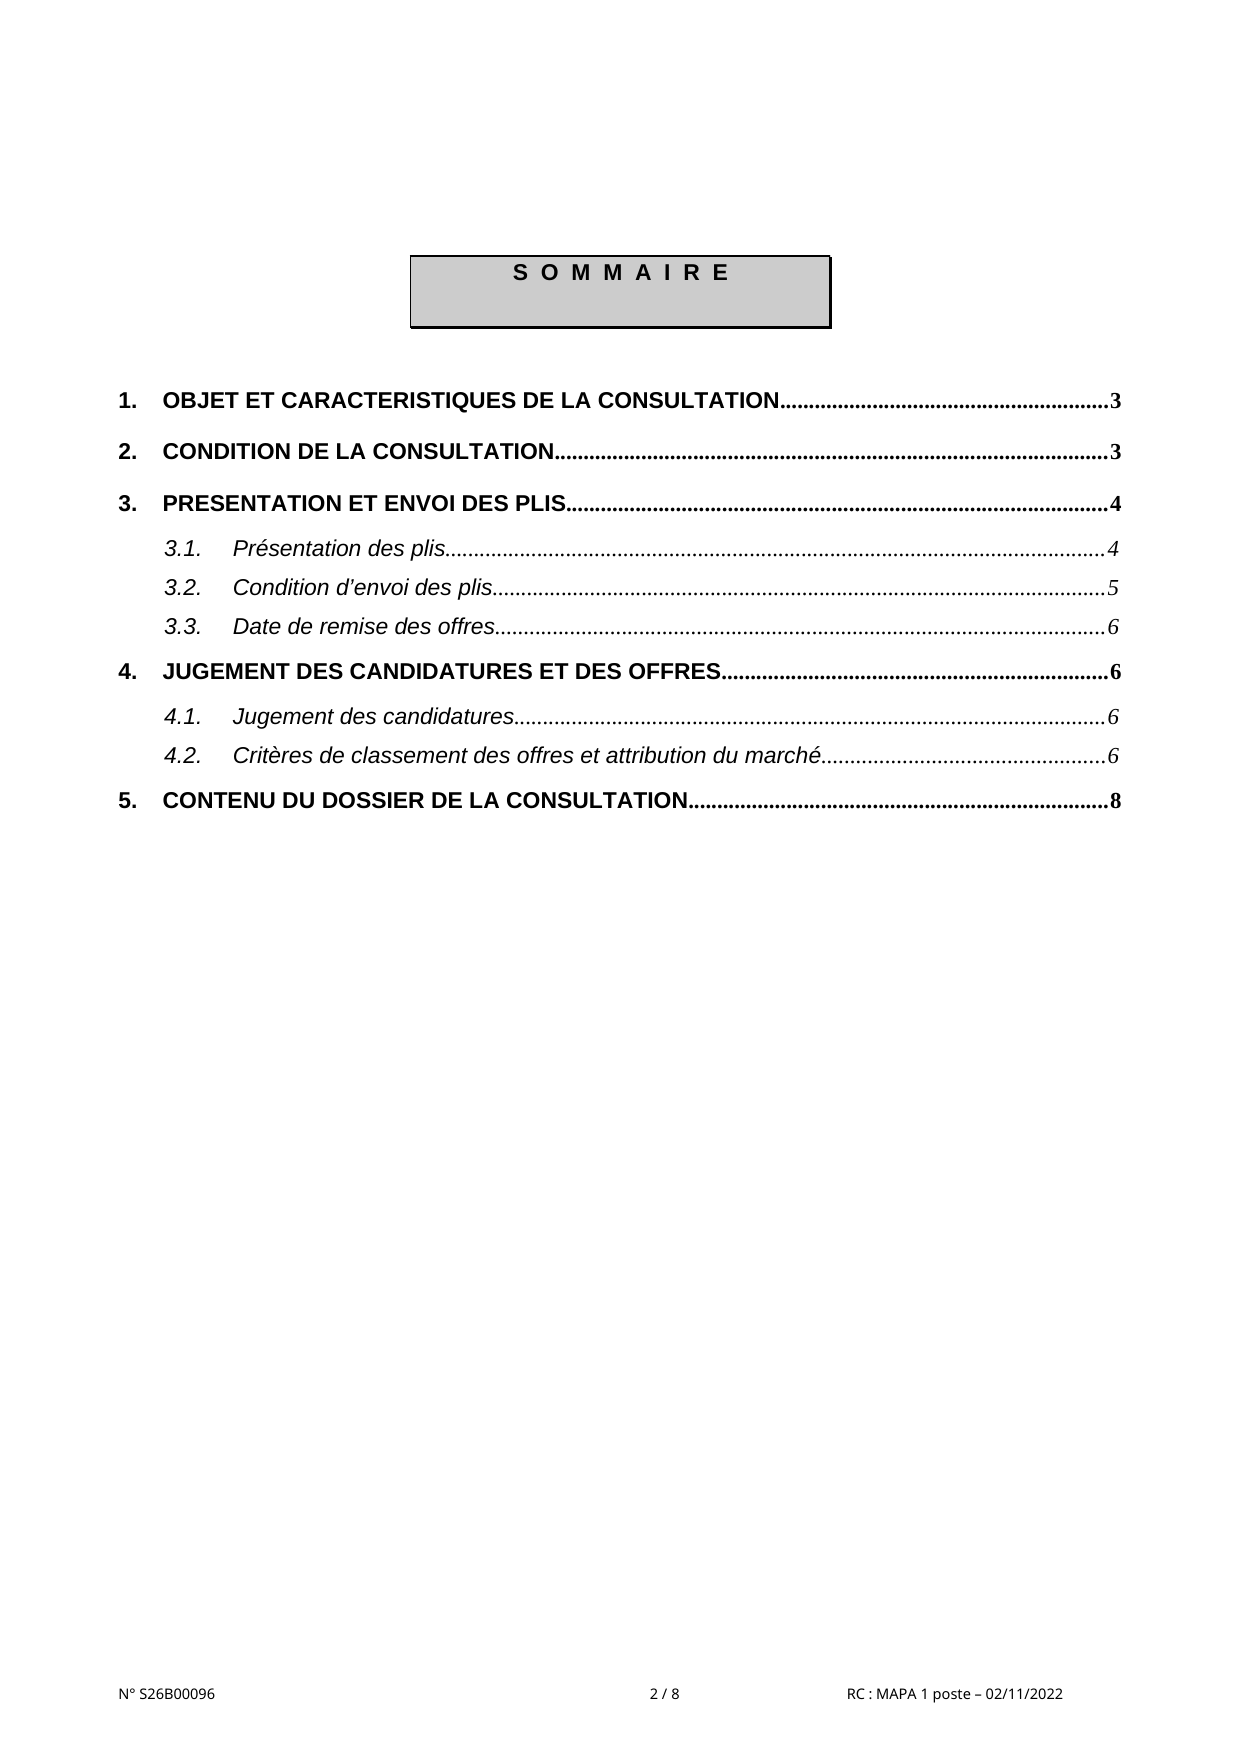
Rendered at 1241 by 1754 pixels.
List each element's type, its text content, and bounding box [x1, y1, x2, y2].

text 4. jugement des CANDIDATURES ET DES OFFRES 6 [118, 658, 1122, 684]
text 2. condition de la consultation 3 [118, 438, 1122, 465]
text 4.1. Jugement des candidatures 6 [164, 703, 1122, 730]
text 3.2. Condition d’envoi des plis 5 [164, 574, 1122, 600]
text 3. presentation et envoi des PLIS 4 [118, 490, 1122, 516]
text 3.1. Présentation des plis 4 [164, 535, 1122, 561]
text 5. contenu du dossier de la consultation 8 [118, 787, 1122, 814]
text 3.3. Date de remise des offres 6 [164, 613, 1122, 639]
text 4.2. Critères de classement des offres et attribution du marché 6 [164, 742, 1122, 769]
text S O M M A I R E [411, 257, 829, 285]
text 1. oBJET ET CARACTERISTIQUES DE LA CONSULTATION 3 [118, 387, 1122, 413]
